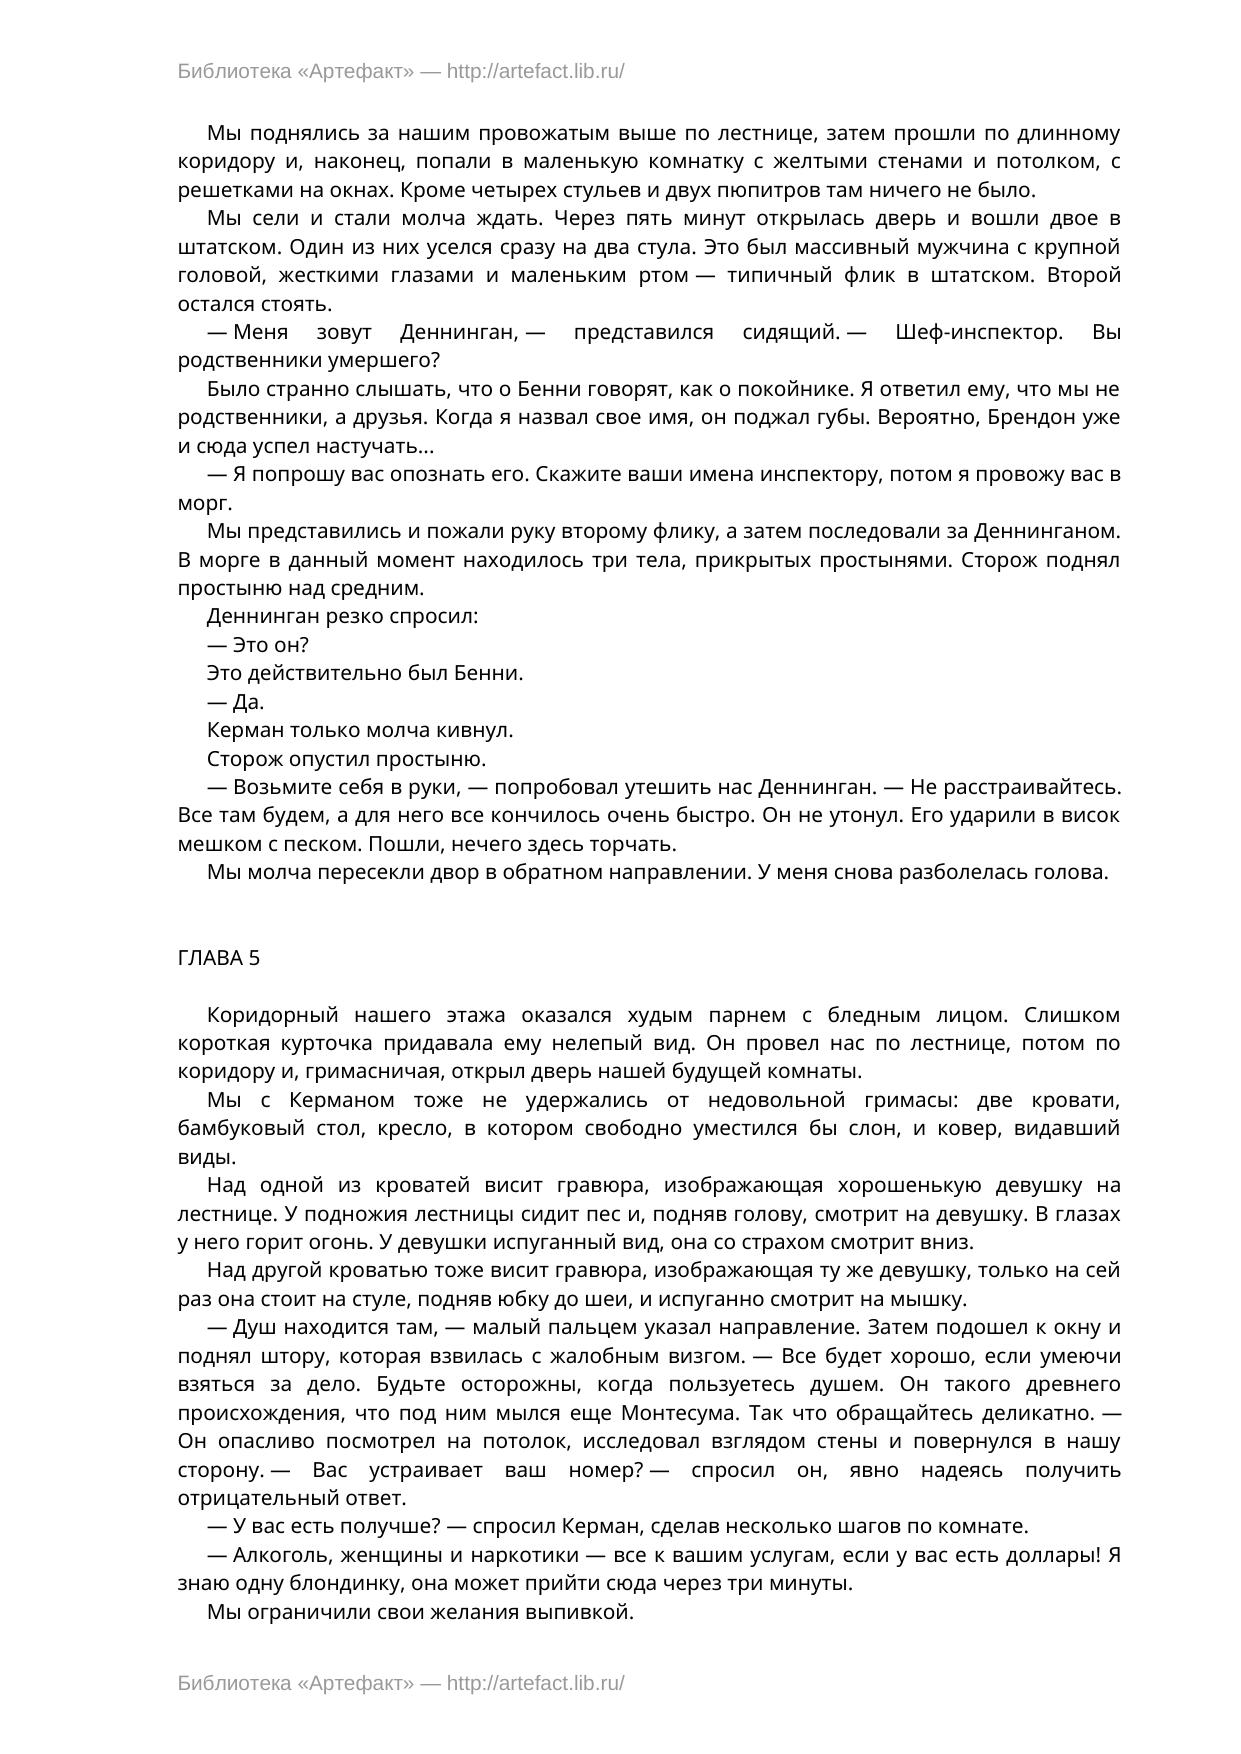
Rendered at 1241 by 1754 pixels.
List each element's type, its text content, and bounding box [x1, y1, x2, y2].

text Деннинган резко спросил: [177, 602, 1122, 630]
text Мы с Керманом тоже не удержались от недовольной гримасы: две кровати, бамбуковый стол, кресло, в котором свободно уместился бы слон, и ковер, видавший виды. [177, 1085, 1122, 1170]
text Мы сели и стали молча ждать. Через пять минут открылась дверь и вошли двое в штатском. Один из них уселся сразу на два стула. Это был массивный мужчина с крупной головой, жесткими глазами и маленьким ртом — типичный флик в штатском. Второй остался стоять. [177, 203, 1122, 317]
text Мы представились и пожали руку второму флику, а затем последовали за Деннинганом. В морге в данный момент находилось три тела, прикрытых простынями. Сторож поднял простыню над средним. [177, 516, 1122, 602]
text Это действительно был Бенни. [177, 658, 1122, 687]
text — Возьмите себя в руки, — попробовал утешить нас Деннинган. — Не расстраивайтесь. Все там будем, а для него все кончилось очень быстро. Он не утонул. Его ударили в висок мешком с песком. Пошли, нечего здесь торчать. [177, 772, 1122, 857]
text Над другой кроватью тоже висит гравюра, изображающая ту же девушку, только на сей раз она стоит на стуле, подняв юбку до шеи, и испуганно смотрит на мышку. [177, 1256, 1122, 1312]
text Было странно слышать, что о Бенни говорят, как о покойнике. Я ответил ему, что мы не родственники, а друзья. Когда я назвал свое имя, он поджал губы. Вероятно, Брендон уже и сюда успел настучать... [177, 374, 1122, 459]
text Сторож опустил простыню. [177, 744, 1122, 772]
text Над одной из кроватей висит гравюра, изображающая хорошенькую девушку на лестнице. У подножия лестницы сидит пес и, подняв голову, смотрит на девушку. В глазах у него горит огонь. У девушки испуганный вид, она со страхом смотрит вниз. [177, 1170, 1122, 1256]
text — Меня зовут Деннинган, — представился сидящий. — Шеф-инспектор. Вы родственники умершего? [177, 317, 1122, 374]
text Керман только молча кивнул. [177, 715, 1122, 744]
text — У вас есть получше? — спросил Керман, сделав несколько шагов по комнате. [177, 1512, 1122, 1540]
text Мы поднялись за нашим провожатым выше по лестнице, затем прошли по длинному коридору и, наконец, попали в маленькую комнатку с желтыми стенами и потолком, с решетками на окнах. Кроме четырех стульев и двух пюпитров там ничего не было. [177, 118, 1122, 203]
text — Алкоголь, женщины и наркотики — все к вашим услугам, если у вас есть доллары! Я знаю одну блондинку, она может прийти сюда через три минуты. [177, 1540, 1122, 1597]
text Коридорный нашего этажа оказался худым парнем с бледным лицом. Слишком короткая курточка придавала ему нелепый вид. Он провел нас по лестнице, потом по коридору и, гримасничая, открыл дверь нашей будущей комнаты. [177, 1000, 1122, 1085]
text — Это он? [177, 630, 1122, 658]
text — Я попрошу вас опознать его. Скажите ваши имена инспектору, потом я провожу вас в морг. [177, 459, 1122, 516]
text Мы ограничили свои желания выпивкой. [177, 1597, 1122, 1625]
text — Да. [177, 687, 1122, 715]
text — Душ находится там, — малый пальцем указал направление. Затем подошел к окну и поднял штору, которая взвилась с жалобным визгом. — Все будет хорошо, если умеючи взяться за дело. Будьте осторожны, когда пользуетесь душем. Он такого древнего происхождения, что под ним мылся еще Монтесума. Так что обращайтесь деликатно. — Он опасливо посмотрел на потолок, исследовал взглядом стены и повернулся в нашу сторону. — Вас устраивает ваш номер? — спросил он, явно надеясь получить отрицательный ответ. [177, 1312, 1122, 1512]
text ГЛАВА 5 [177, 943, 1122, 971]
text Мы молча пересекли двор в обратном направлении. У меня снова разболелась голова. [177, 857, 1122, 886]
